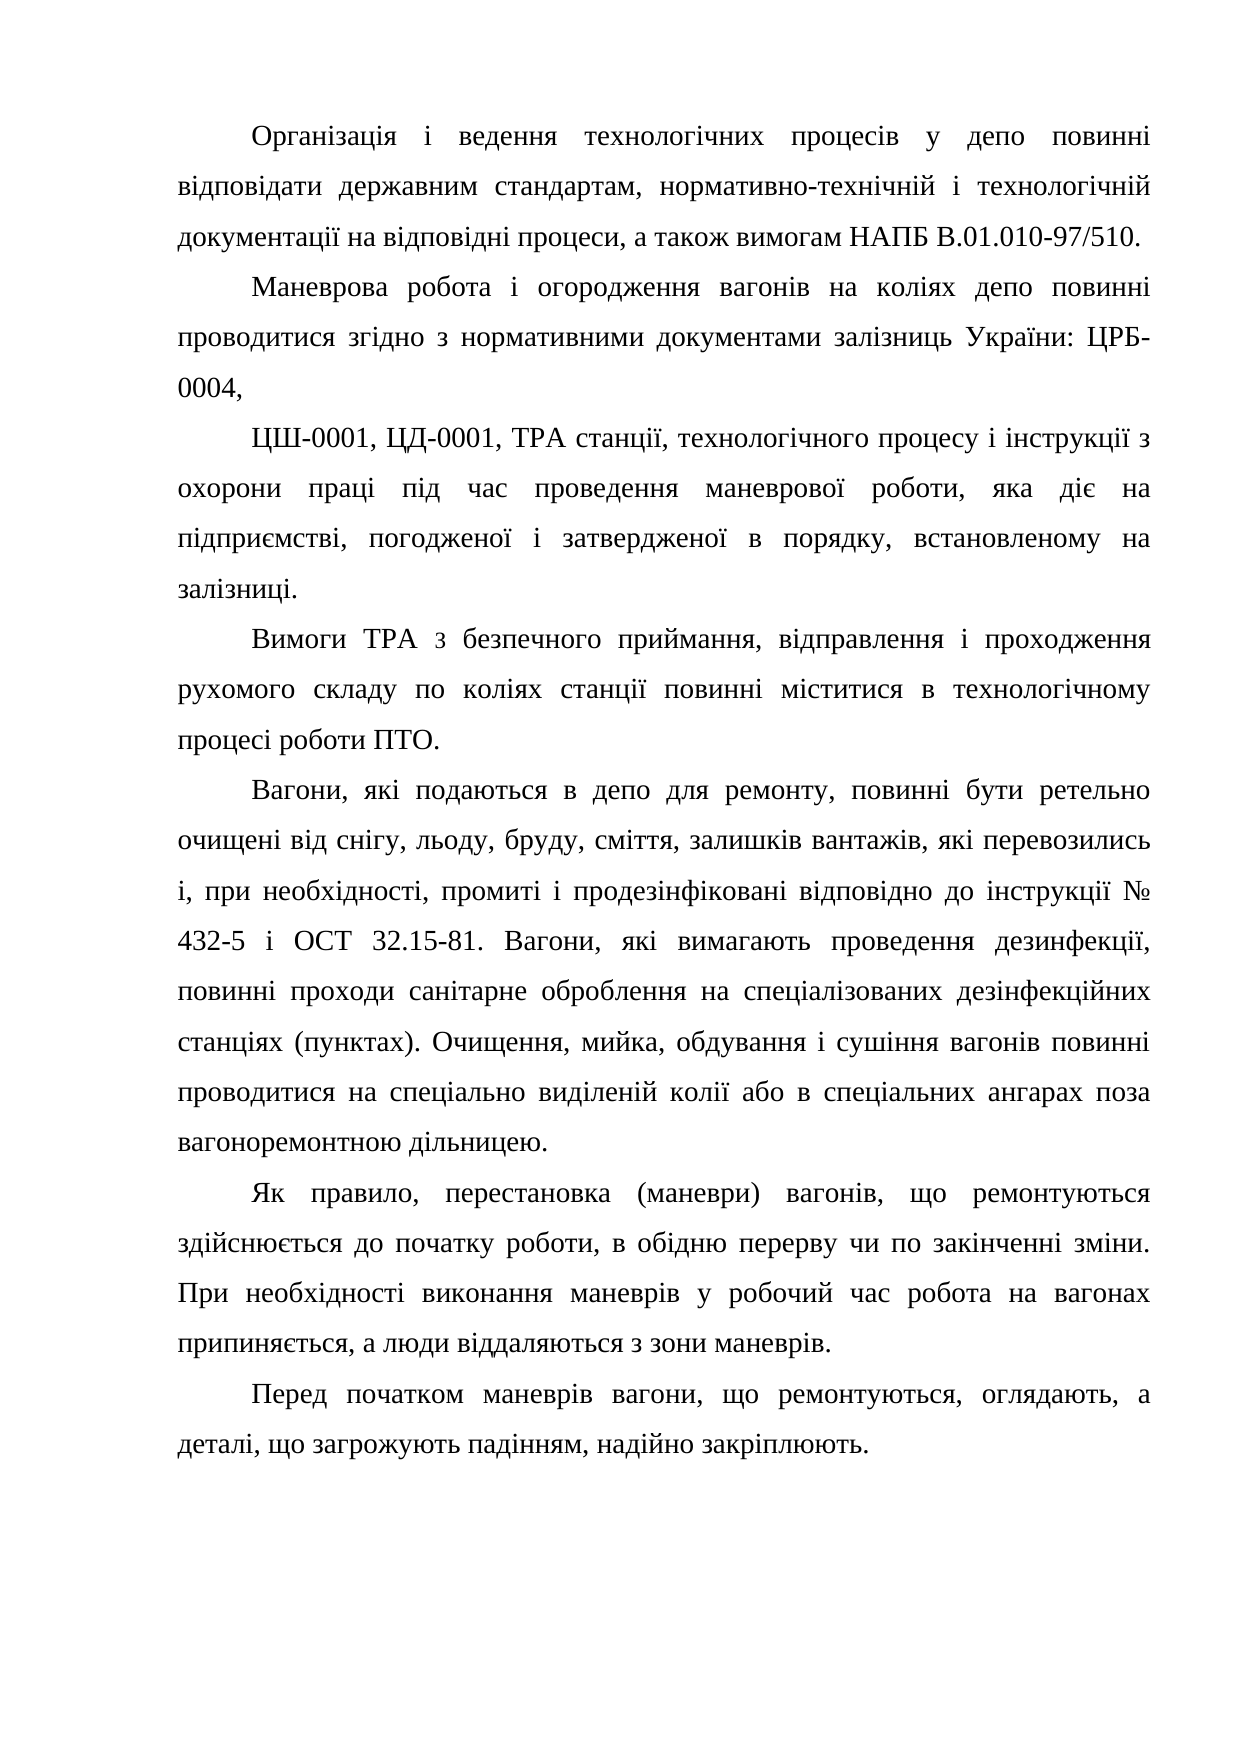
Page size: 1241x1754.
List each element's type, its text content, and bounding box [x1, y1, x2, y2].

text ЦШ-0001, ЦД-0001, ТРА станції, технологічного процесу і інструкції з охорони праці під час проведення маневрової роботи, яка діє на підприємстві, погодженої і затвердженої в порядку, встановленому на залізниці. [177, 420, 1152, 604]
text Вагони, які подаються в депо для ремонту, повинні бути ретельно очищені від снігу, льоду, бруду, сміття, залишків вантажів, які перевозились і, при необхідності, промиті і продезінфіковані відповідно до інструкції № 432-5 і ОСТ 32.15-81. Вагони, які вимагають проведення дезинфекції, повинні проходи санітарне оброблення на спеціалізованих дезінфекційних станціях (пунктах). Очищення, мийка, обдування і сушіння вагонів повинні проводитися на спеціально виділеній колії або в спеціальних ангарах поза вагоноремонтною дільницею. [177, 772, 1152, 1158]
text Організація і ведення технологічних процесів у депо повинні відповідати державним стандартам, нормативно-технічній і технологічній документації на відповідні процеси, а також вимогам НАПБ В.01.010-97/510. [177, 118, 1152, 252]
text Маневрова робота і огородження вагонів на коліях депо повинні проводитися згідно з нормативними документами залізниць України: ЦРБ-0004, [177, 269, 1152, 403]
text Вимоги ТРА з безпечного приймання, відправлення і проходження рухомого складу по коліях станції повинні міститися в технологічному процесі роботи ПТО. [177, 621, 1152, 755]
text Перед початком маневрів вагони, що ремонтуються, оглядають, а деталі, що загрожують падінням, надійно закріплюють. [177, 1376, 1152, 1460]
text Як правило, перестановка (маневри) вагонів, що ремонтуються здійснюється до початку роботи, в обідню перерву чи по закінченні зміни. При необхідності виконання маневрів у робочий час робота на вагонах припиняється, а люди віддаляються з зони маневрів. [177, 1175, 1152, 1359]
